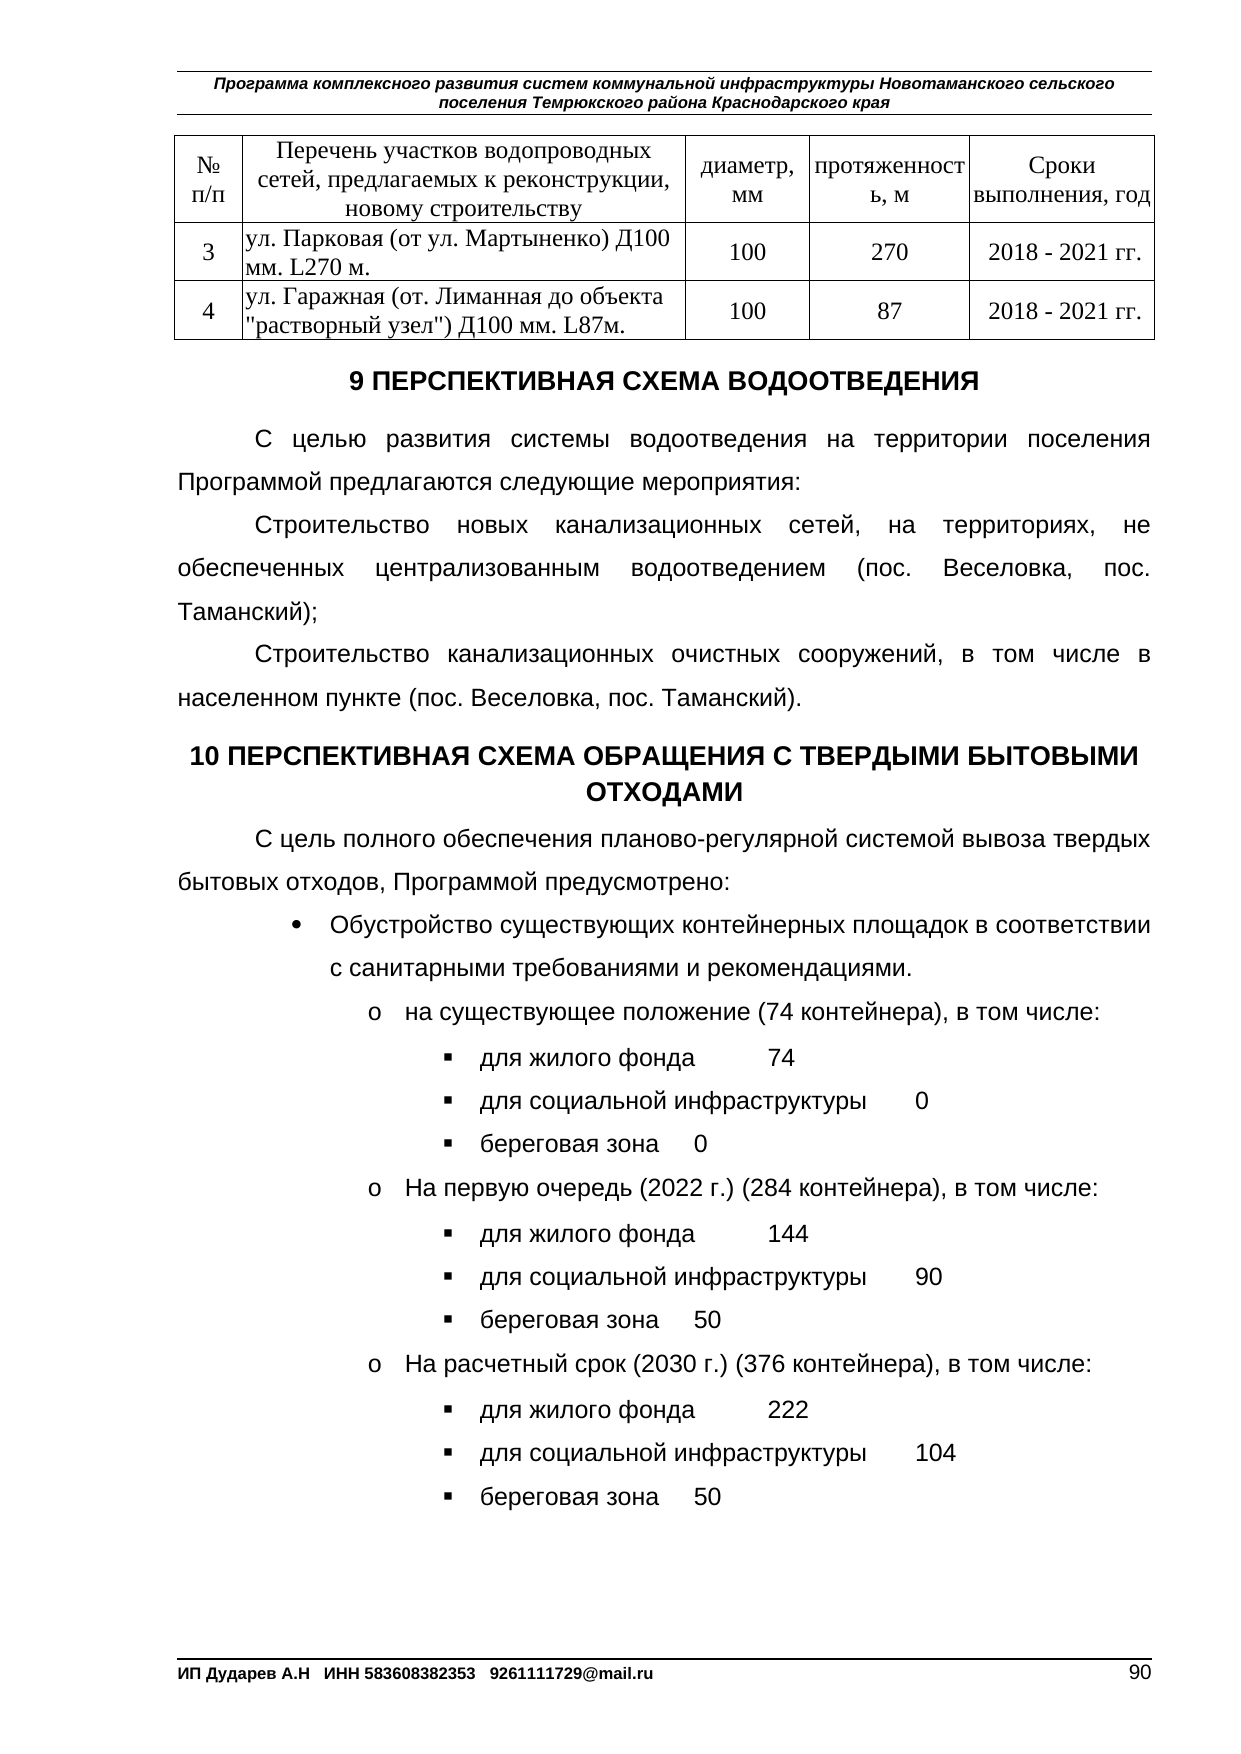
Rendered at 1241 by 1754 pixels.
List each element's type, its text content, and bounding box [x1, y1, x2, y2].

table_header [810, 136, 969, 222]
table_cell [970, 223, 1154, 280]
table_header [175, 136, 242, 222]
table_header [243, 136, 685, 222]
list для жилого фонда 222 [442, 1395, 1152, 1424]
text С цель полного обеспечения планово-регулярной системой вывоза твердых бытовых отходов, Программой предусмотрено: [177, 824, 1152, 896]
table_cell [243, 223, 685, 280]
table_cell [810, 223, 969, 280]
list на существующее положение (74 контейнера), в том числе: [367, 997, 1152, 1027]
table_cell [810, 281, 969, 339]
list На расчетный срок (2030 г.) (376 контейнера), в том числе: [367, 1349, 1152, 1379]
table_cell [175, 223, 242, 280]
text Строительство канализационных очистных сооружений, в том числе в населенном пункте (пос. Веселовка, пос. Таманский). [177, 628, 1152, 714]
list Обустройство существующих контейнерных площадок в соответствии с санитарными требованиями и рекомендациями. [292, 910, 1152, 982]
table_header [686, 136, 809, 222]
text С целью развития системы водоотведения на территории поселения Программой предлагаются следующие мероприятия: [177, 413, 1152, 499]
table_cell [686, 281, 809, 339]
list береговая зона 0 [442, 1129, 1152, 1158]
list береговая зона 50 [442, 1481, 1152, 1510]
list для социальной инфраструктуры 90 [442, 1262, 1152, 1291]
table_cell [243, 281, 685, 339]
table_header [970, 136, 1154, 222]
list береговая зона 50 [442, 1305, 1152, 1334]
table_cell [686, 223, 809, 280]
list для социальной инфраструктуры 104 [442, 1438, 1152, 1467]
subtitle Перспективная схема водоотведения [177, 365, 1152, 396]
text Строительство новых канализационных сетей, на территориях, не обеспеченных централизованным водоотведением (пос. Веселовка, пос. Таманский); [177, 499, 1152, 628]
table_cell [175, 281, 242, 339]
list На первую очередь (2022 г.) (284 контейнера), в том числе: [367, 1173, 1152, 1203]
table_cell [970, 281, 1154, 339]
list для социальной инфраструктуры 0 [442, 1086, 1152, 1115]
list для жилого фонда 144 [442, 1219, 1152, 1248]
subtitle Перспективная схема обращения с Твердыми бытовыми отходами [177, 739, 1152, 807]
list для жилого фонда 74 [442, 1043, 1152, 1072]
